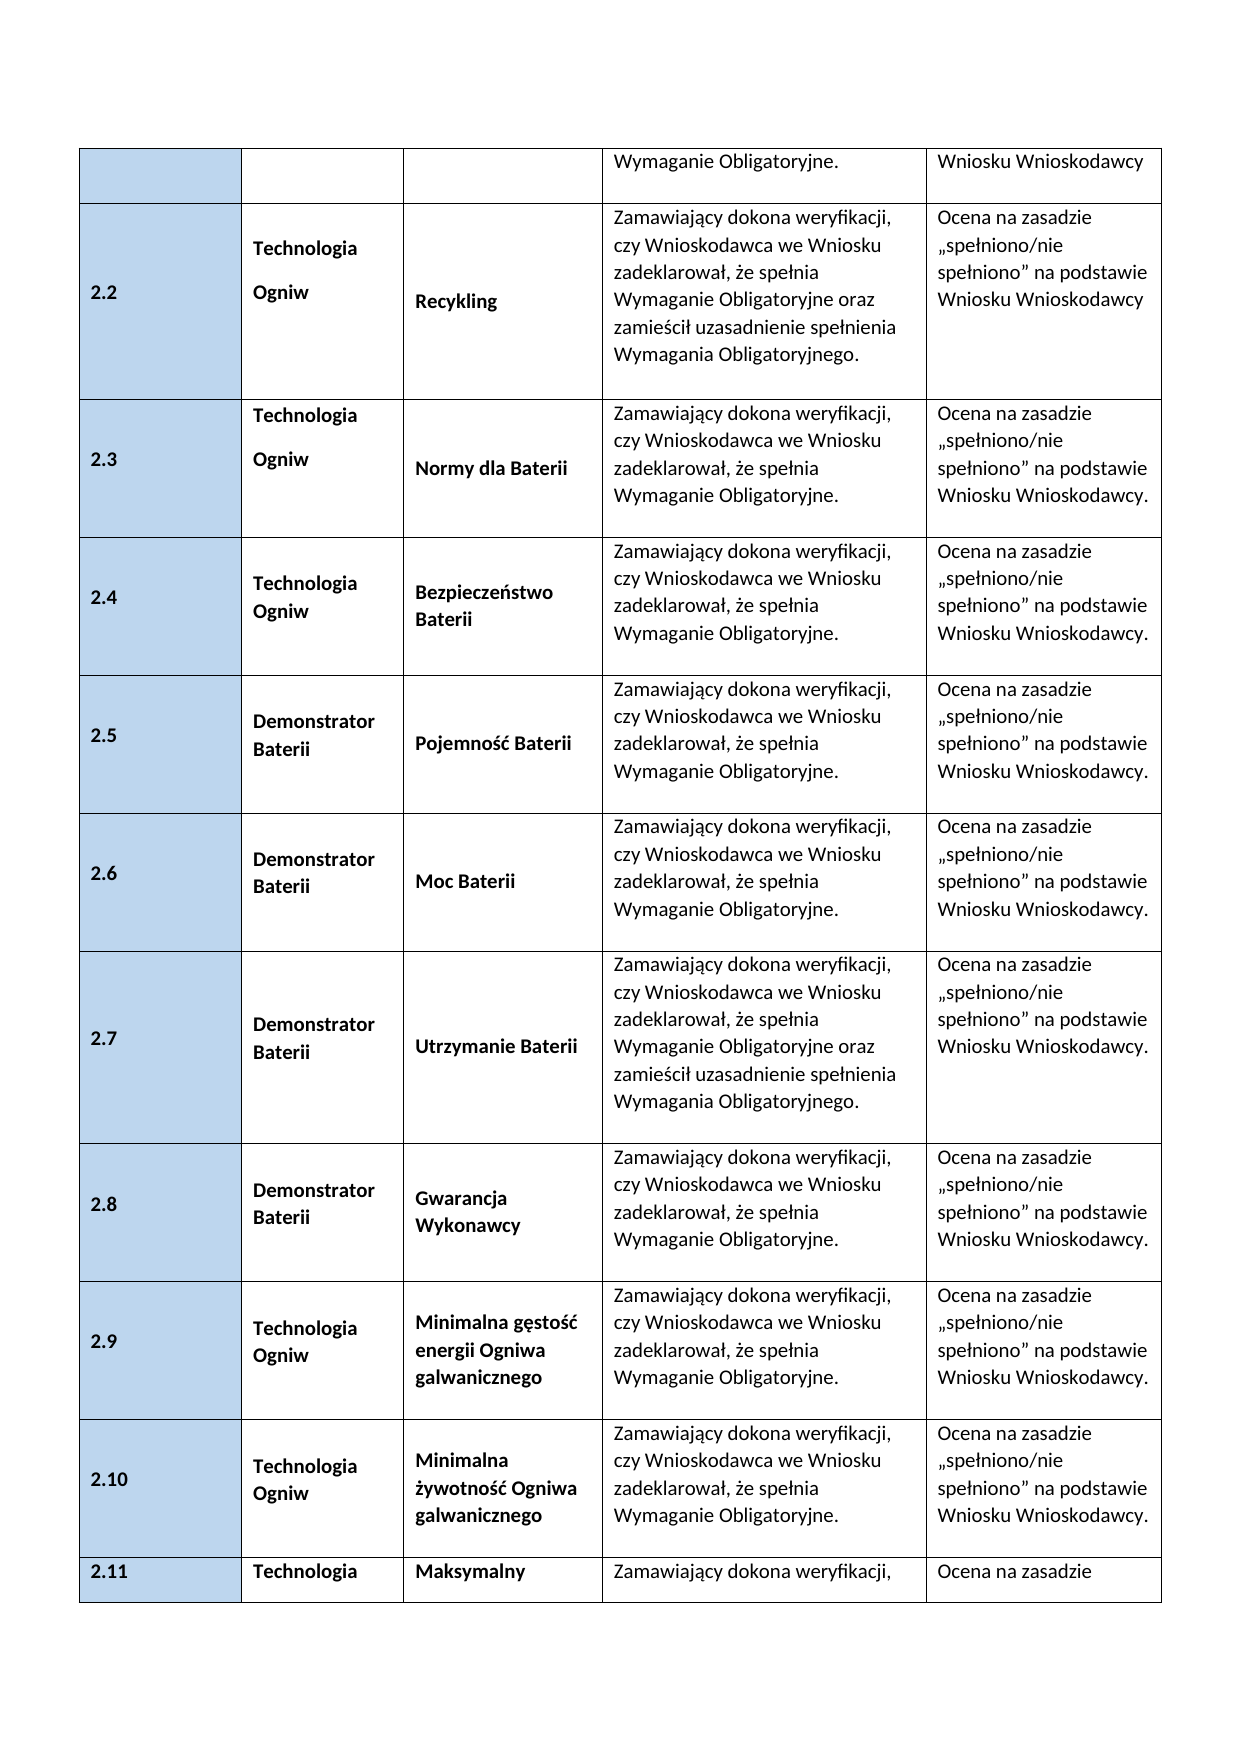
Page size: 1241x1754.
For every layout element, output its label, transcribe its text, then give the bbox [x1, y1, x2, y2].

table_cell Zamawiający dokona weryfikacji, czy Wnioskodawca we Wniosku zadeklarował, że spełnia Wymaganie Obligatoryjne. [603, 1420, 926, 1557]
table_cell 2.10 [80, 1420, 241, 1557]
table_cell Ocena na zasadzie „spełniono/nie spełniono” na podstawie Wniosku Wnioskodawcy. [927, 400, 1161, 537]
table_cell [603, 149, 926, 203]
table_cell Ocena na zasadzie „spełniono/nie spełniono” na podstawie Wniosku Wnioskodawcy. [927, 538, 1161, 675]
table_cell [927, 149, 1161, 203]
table_cell Zamawiający dokona weryfikacji, czy Wnioskodawca we Wniosku zadeklarował, że spełnia Wymaganie Obligatoryjne. [603, 400, 926, 537]
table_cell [404, 1558, 602, 1602]
table_cell 2.4 [80, 538, 241, 675]
table_cell Gwarancja Wykonawcy [404, 1144, 602, 1281]
table_cell 2.8 [80, 1144, 241, 1281]
table_cell Demonstrator Baterii [242, 1144, 403, 1281]
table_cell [404, 149, 602, 203]
table_cell 2.2 [80, 204, 241, 399]
table_cell 2.11 [80, 1558, 241, 1602]
table_cell 2.6 [80, 814, 241, 951]
table_cell Technologia Ogniw [242, 1282, 403, 1419]
table_cell Technologia Ogniw [242, 1420, 403, 1557]
table_cell 2.5 [80, 676, 241, 813]
table_cell Minimalna gęstość energii Ogniwa galwanicznego [404, 1282, 602, 1419]
table_cell Demonstrator Baterii [242, 814, 403, 951]
table_cell Ocena na zasadzie „spełniono/nie spełniono” na podstawie Wniosku Wnioskodawcy. [927, 814, 1161, 951]
table_cell Ocena na zasadzie „spełniono/nie spełniono” na podstawie Wniosku Wnioskodawcy. [927, 1420, 1161, 1557]
table_cell Zamawiający dokona weryfikacji, czy Wnioskodawca we Wniosku zadeklarował, że spełnia Wymaganie Obligatoryjne. [603, 1282, 926, 1419]
table_cell 2.9 [80, 1282, 241, 1419]
table_cell Zamawiający dokona weryfikacji, czy Wnioskodawca we Wniosku zadeklarował, że spełnia Wymaganie Obligatoryjne. [603, 538, 926, 675]
table_cell Zamawiający dokona weryfikacji, czy Wnioskodawca we Wniosku zadeklarował, że spełnia Wymaganie Obligatoryjne. [603, 676, 926, 813]
table_cell Bezpieczeństwo Baterii [404, 538, 602, 675]
table_cell Ocena na zasadzie „spełniono/nie spełniono” na podstawie Wniosku Wnioskodawcy. [927, 1282, 1161, 1419]
table_cell Ocena na zasadzie „spełniono/nie spełniono” na podstawie Wniosku Wnioskodawcy. [927, 676, 1161, 813]
table_cell 2.7 [80, 952, 241, 1143]
table_cell Ocena na zasadzie „spełniono/nie spełniono” na podstawie Wniosku Wnioskodawcy. [927, 952, 1161, 1143]
table_cell Technologia Ogniw [242, 400, 403, 537]
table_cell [242, 149, 403, 203]
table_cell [927, 1558, 1161, 1602]
table_cell Utrzymanie Baterii [404, 952, 602, 1143]
table_cell 2.3 [80, 400, 241, 537]
table_cell Zamawiający dokona weryfikacji, czy Wnioskodawca we Wniosku zadeklarował, że spełnia Wymaganie Obligatoryjne oraz zamieścił uzasadnienie spełnienia Wymagania Obligatoryjnego. [603, 204, 926, 399]
table_cell Zamawiający dokona weryfikacji, czy Wnioskodawca we Wniosku zadeklarował, że spełnia Wymaganie Obligatoryjne. [603, 1144, 926, 1281]
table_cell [603, 1558, 926, 1602]
table_cell Minimalna żywotność Ogniwa galwanicznego [404, 1420, 602, 1557]
table_cell Ocena na zasadzie „spełniono/nie spełniono” na podstawie Wniosku Wnioskodawcy. [927, 1144, 1161, 1281]
table_cell Zamawiający dokona weryfikacji, czy Wnioskodawca we Wniosku zadeklarował, że spełnia Wymaganie Obligatoryjne. [603, 814, 926, 951]
table_cell Normy dla Baterii [404, 400, 602, 537]
table_cell Pojemność Baterii [404, 676, 602, 813]
table_cell Ocena na zasadzie „spełniono/nie spełniono” na podstawie Wniosku Wnioskodawcy [927, 204, 1161, 399]
table_cell 2.1 [80, 149, 241, 203]
table_cell Technologia Ogniw [242, 1558, 403, 1602]
table_cell Demonstrator Baterii [242, 952, 403, 1143]
table_cell Technologia Ogniw [242, 204, 403, 399]
table_cell Recykling [404, 204, 602, 399]
table_cell Moc Baterii [404, 814, 602, 951]
table_cell Demonstrator Baterii [242, 676, 403, 813]
table_cell Technologia Ogniw [242, 538, 403, 675]
table_cell Zamawiający dokona weryfikacji, czy Wnioskodawca we Wniosku zadeklarował, że spełnia Wymaganie Obligatoryjne oraz zamieścił uzasadnienie spełnienia Wymagania Obligatoryjnego. [603, 952, 926, 1143]
